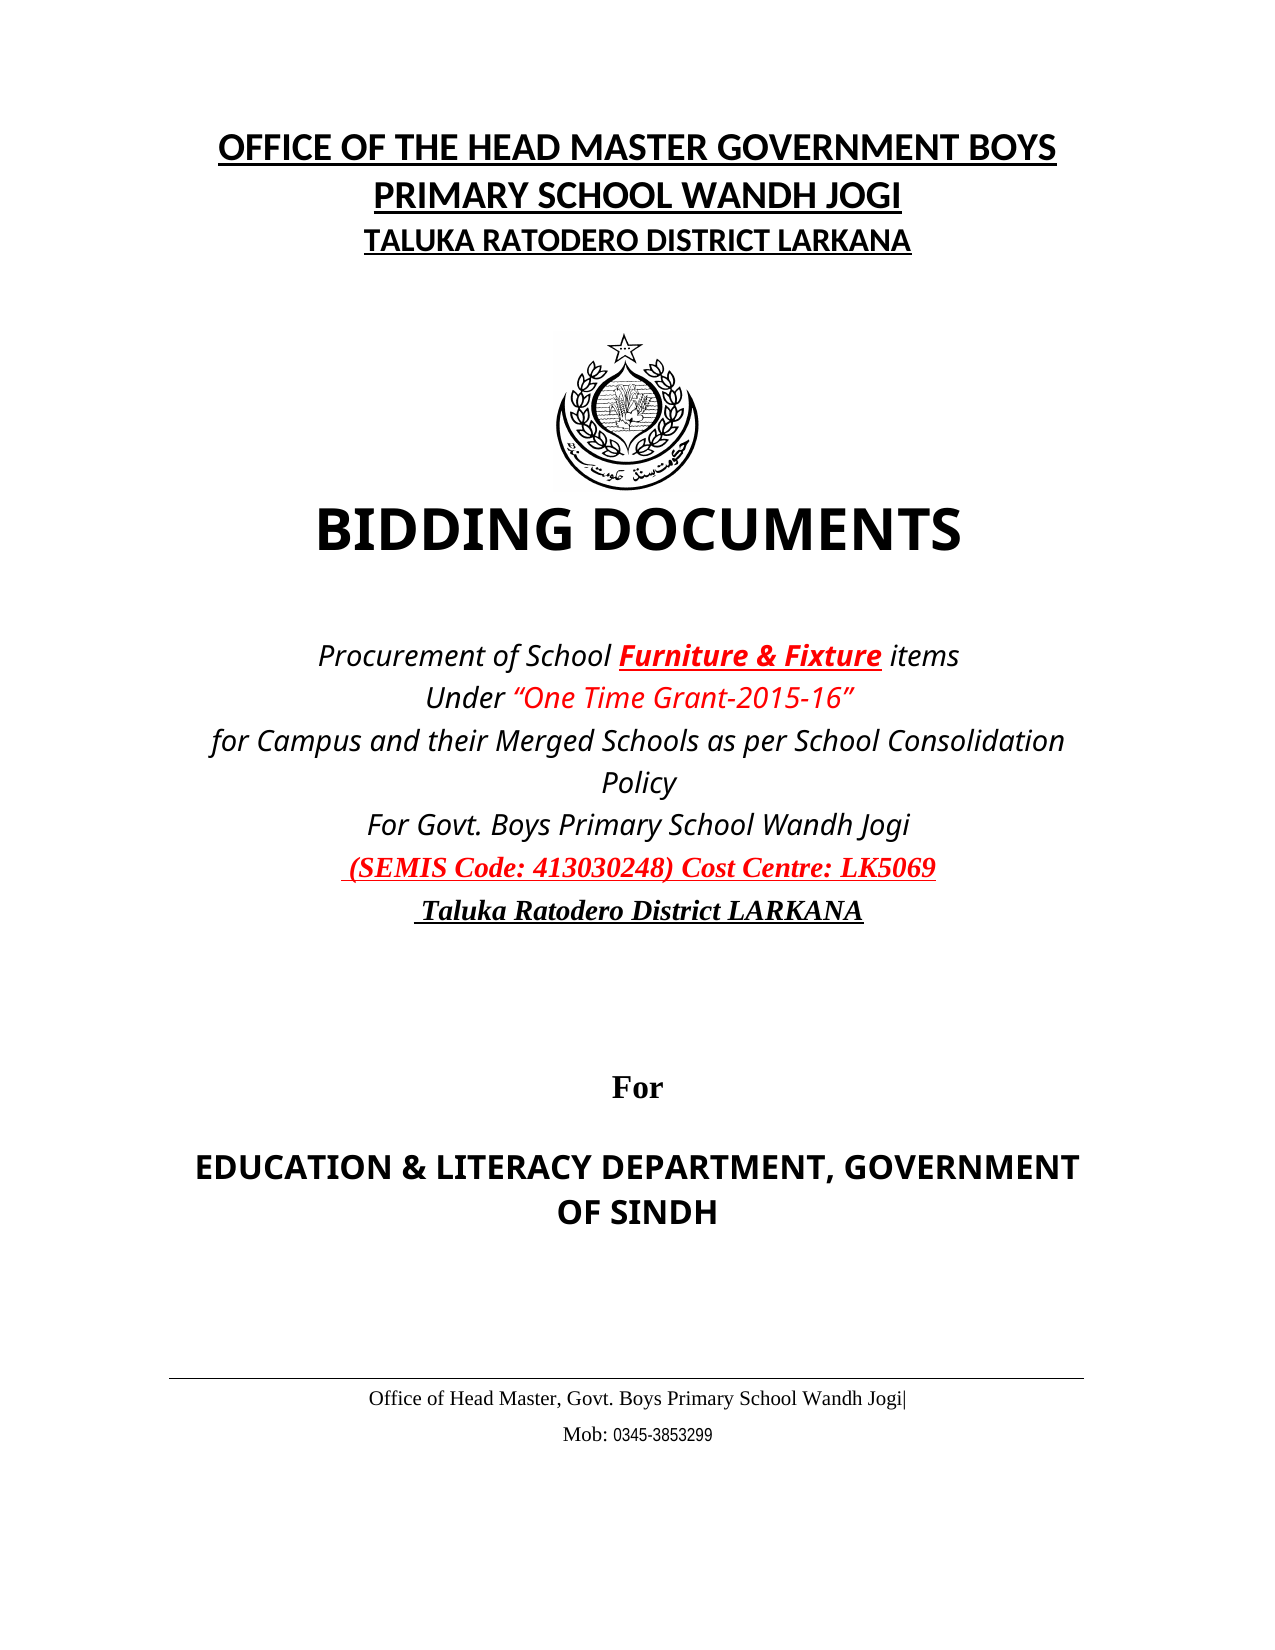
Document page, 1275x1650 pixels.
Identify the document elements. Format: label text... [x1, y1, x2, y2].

text Education & Literacy Department, Government of Sindh [179, 1143, 1096, 1234]
text Procurement of School Furniture & Fixture items [179, 633, 1098, 675]
text (SEMIS Code: 413030248) Cost Centre: LK5069 [179, 844, 1098, 886]
text Taluka Ratodero District LARKANA [179, 886, 1098, 929]
text For Govt. Boys Primary School Wandh Jogi [179, 802, 1098, 844]
text for Campus and their Merged Schools as per School Consolidation Policy [179, 717, 1098, 802]
text OFFICE OF THE HEAD MASTER GOVERNMENT BOYS PRIMARY SCHOOL WANDH JOGI [179, 122, 1096, 218]
text For [179, 1067, 1096, 1105]
text Office of Head Master, Govt. Boys Primary School Wandh Jogi| [179, 1360, 1096, 1410]
text Bidding Documents [179, 488, 1098, 567]
picture [553, 331, 700, 488]
text Under “One Time Grant-2015-16” [179, 675, 1098, 717]
text Mob: 0345-3853299 [179, 1422, 1096, 1446]
text taluka RATODERO district LARKANA [179, 218, 1096, 259]
